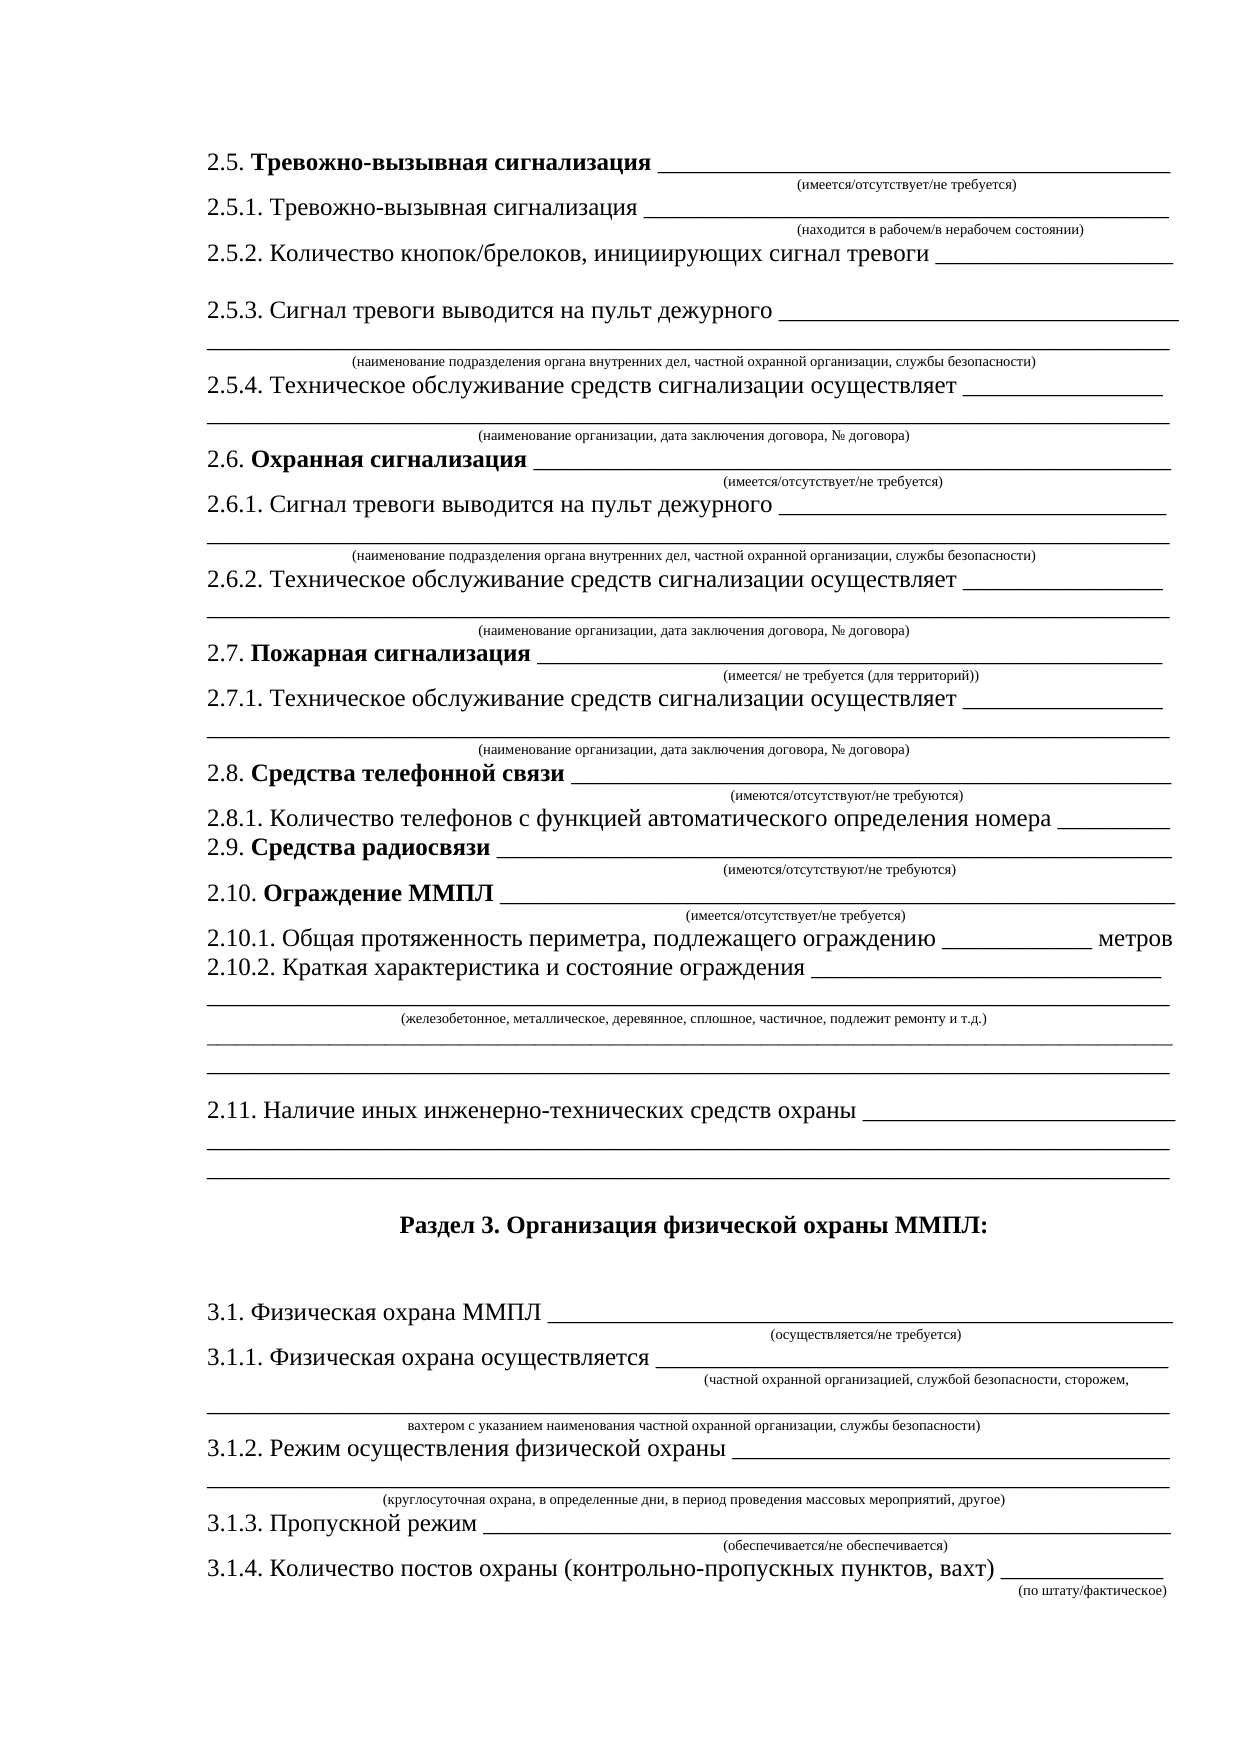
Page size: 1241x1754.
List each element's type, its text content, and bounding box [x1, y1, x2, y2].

text _____________________________________________________________________________ [207, 518, 1181, 547]
text (имеются/отсутствуют/не требуются) [649, 861, 1181, 878]
text (наименование организации, дата заключения договора, № договора) [207, 621, 1181, 638]
text (имеется/отсутствует/не требуется) [723, 176, 1181, 192]
text 2.5.1. Тревожно-вызывная сигнализация __________________________________________ [207, 192, 1181, 221]
text 2.8. Средства телефонной связи ________________________________________________ [207, 758, 1181, 787]
text _____________________________________________________________________________ [207, 981, 1181, 1009]
text _____________________________________________________________________________ [207, 1048, 1181, 1076]
text 2.5.3. Сигнал тревоги выводится на пульт дежурного ________________________________ [207, 295, 1181, 324]
text (наименование подразделения органа внутренних дел, частной охранной организации, службы безопасности) [207, 353, 1181, 370]
text 2.10.2. Краткая характеристика и состояние ограждения ____________________________ [207, 952, 1181, 981]
text _____________________________________________________________________________ [207, 398, 1181, 427]
text 3.1.4. Количество постов охраны (контрольно-пропускных пунктов, вахт) _____________ [207, 1553, 1181, 1582]
text 2.6.1. Сигнал тревоги выводится на пульт дежурного _______________________________ [207, 489, 1181, 518]
text _____________________________________________________________________________ [207, 1462, 1181, 1491]
text (имеется/отсутствует/не требуется) [649, 473, 1181, 489]
text 2.5. Тревожно-вызывная сигнализация _________________________________________ [207, 147, 1181, 176]
text (наименование организации, дата заключения договора, № договора) [207, 741, 1181, 758]
text (находится в рабочем/в нерабочем состоянии) [723, 221, 1181, 238]
text 2.10.1. Общая протяженность периметра, подлежащего ограждению ____________ метров [207, 923, 1181, 952]
text _____________________________________________________________________________ [207, 1388, 1181, 1417]
text (железобетонное, металлическое, деревянное, сплошное, частичное, подлежит ремонту и т.д.) [207, 1009, 1181, 1026]
text _______________________________________________________________________________________________________ [207, 1026, 1181, 1048]
text _____________________________________________________________________________ [207, 1124, 1181, 1153]
text (по штату/фактическое) [944, 1582, 1181, 1599]
text _____________________________________________________________________________ [207, 712, 1181, 741]
text 2.9. Средства радиосвязи ______________________________________________________ [207, 832, 1181, 861]
text 2.5.2. Количество кнопок/брелоков, инициирующих сигнал тревоги ___________________ [207, 238, 1181, 267]
text Раздел 3. Организация физической охраны ММПЛ: [207, 1211, 1181, 1239]
text (имеются/отсутствуют/не требуются) [649, 787, 1181, 803]
text 2.6.2. Техническое обслуживание средств сигнализации осуществляет ________________ [207, 564, 1181, 592]
text 2.6. Охранная сигнализация ___________________________________________________ [207, 444, 1181, 473]
text вахтером с указанием наименования частной охранной организации, службы безопасности) [207, 1417, 1181, 1433]
text (круглосуточная охрана, в определенные дни, в период проведения массовых мероприятий, другое) [207, 1491, 1181, 1508]
text 2.10. Ограждение ММПЛ ______________________________________________________ [207, 878, 1181, 906]
text 2.11. Наличие иных инженерно-технических средств охраны _________________________ [207, 1096, 1181, 1124]
text 3.1. Физическая охрана ММПЛ __________________________________________________ [207, 1297, 1181, 1326]
text (наименование организации, дата заключения договора, № договора) [207, 427, 1181, 444]
text 2.7.1. Техническое обслуживание средств сигнализации осуществляет ________________ [207, 683, 1181, 712]
text (имеется/ не требуется (для территорий)) [649, 667, 1181, 683]
text 3.1.3. Пропускной режим _______________________________________________________ [207, 1508, 1181, 1536]
text 2.8.1. Количество телефонов с функцией автоматического определения номера _________ [207, 803, 1181, 832]
text _____________________________________________________________________________ [207, 324, 1181, 353]
text (осуществляется/не требуется) [649, 1326, 1181, 1342]
text 2.7. Пожарная сигнализация __________________________________________________ [207, 638, 1181, 667]
text _____________________________________________________________________________ [207, 592, 1181, 621]
text (имеется/отсутствует/не требуется) [649, 906, 1181, 923]
text (обеспечивается/не обеспечивается) [649, 1536, 1181, 1553]
text 3.1.1. Физическая охрана осуществляется _________________________________________ [207, 1342, 1181, 1371]
text (частной охранной организацией, службой безопасности, сторожем, [649, 1371, 1181, 1388]
text 3.1.2. Режим осуществления физической охраны ___________________________________ [207, 1433, 1181, 1462]
text 2.5.4. Техническое обслуживание средств сигнализации осуществляет ________________ [207, 370, 1181, 398]
text (наименование подразделения органа внутренних дел, частной охранной организации, службы безопасности) [207, 547, 1181, 564]
text _____________________________________________________________________________ [207, 1153, 1181, 1182]
